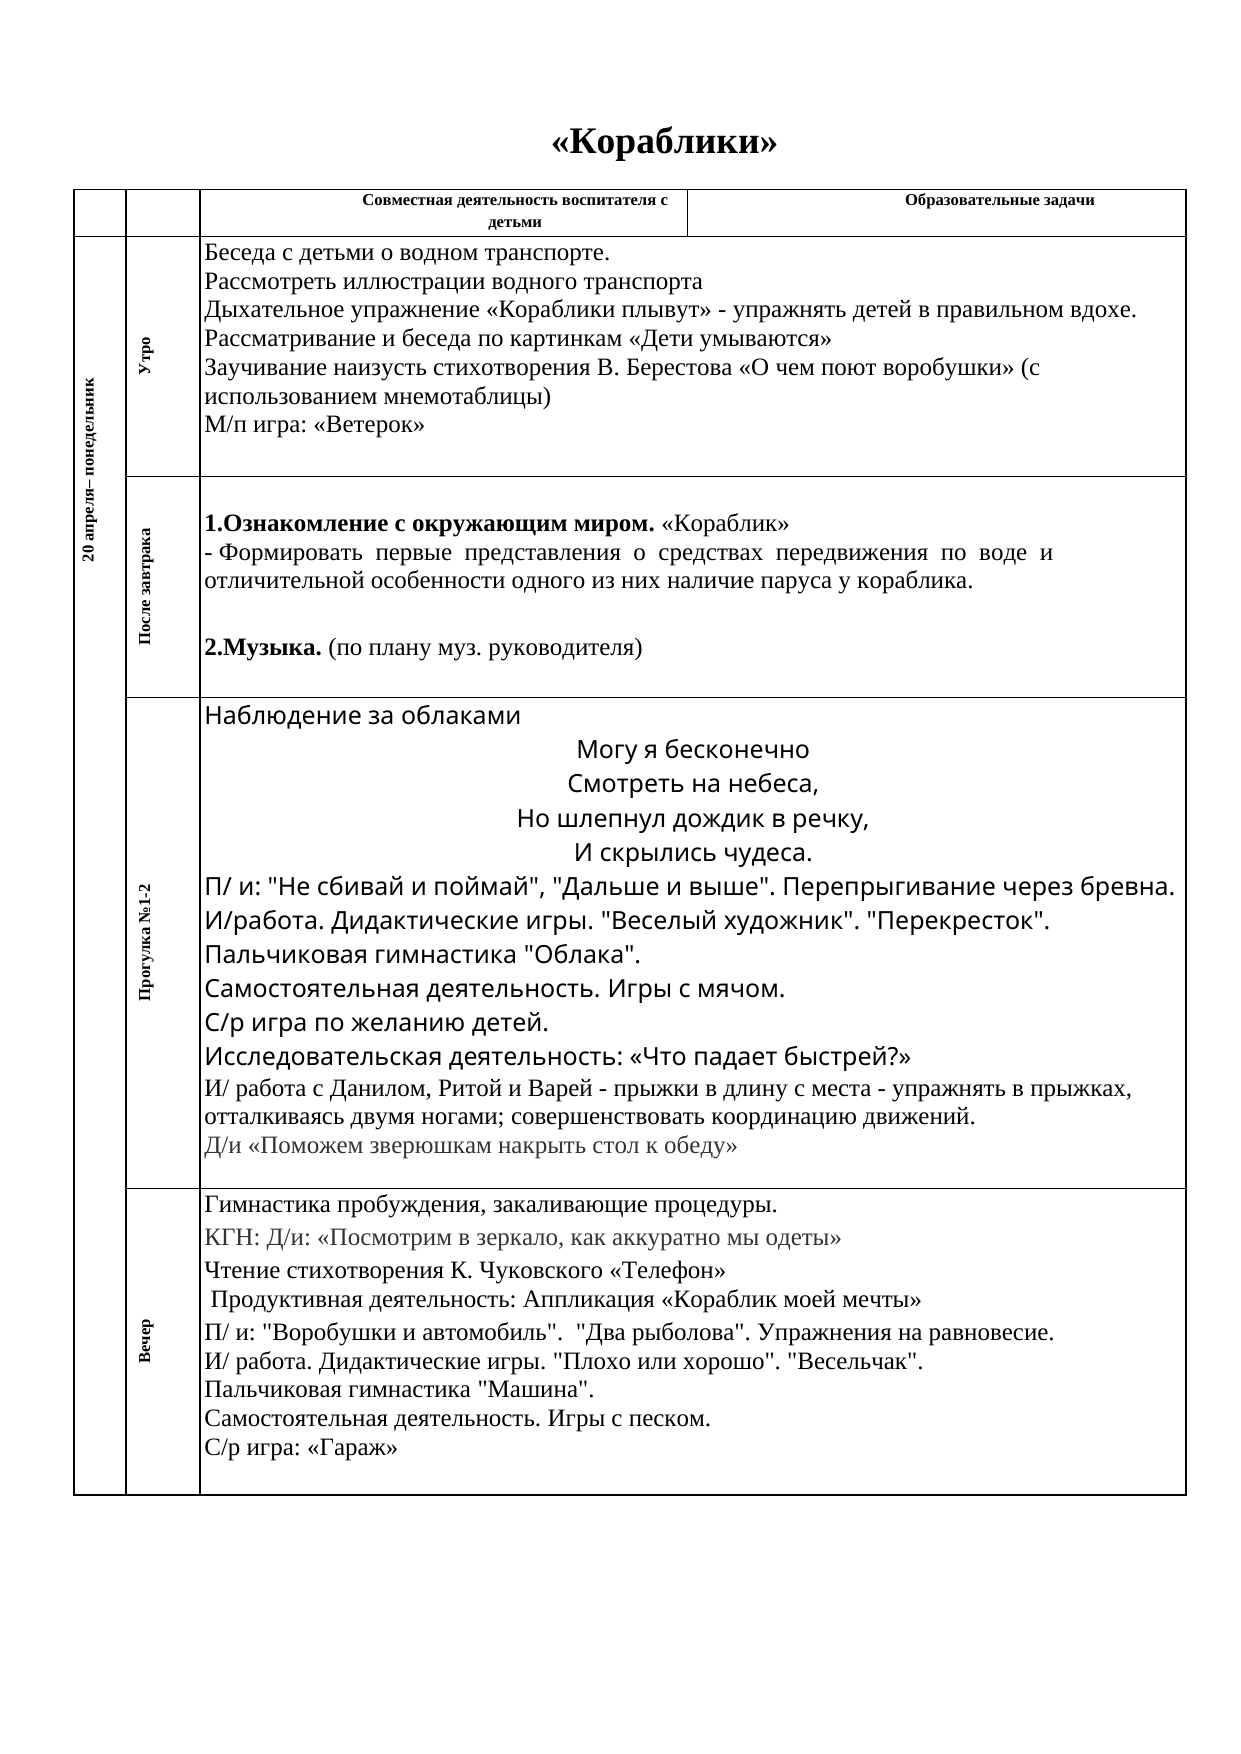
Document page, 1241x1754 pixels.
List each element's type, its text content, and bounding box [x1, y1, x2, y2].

table_cell Гимнастика пробуждения, закаливающие процедуры. КГН: Д/и: «Посмотрим в зеркало, как аккуратно мы одеты» Чтение стихотворения К. Чуковского «Телефон» Продуктивная деятельность: Аппликация «Кораблик моей мечты» П/ и: "Воробушки и автомобиль". "Два рыболова". Упражнения на равновесие. И/ работа. Дидактические игры. "Плохо или хорошо". "Весельчак". Пальчиковая гимнастика "Машина". Самостоятельная деятельность. Игры с песком. С/р игра: «Гараж» [201, 1189, 1185, 1494]
table_header Образовательные задачи [688, 190, 1185, 236]
table_cell 20 апреля– понедельник [75, 237, 125, 1494]
text «Кораблики» [177, 118, 1152, 161]
table_cell После завтрака [127, 477, 199, 696]
table_header [75, 190, 125, 236]
table_cell Утро [127, 237, 199, 476]
table_header [127, 190, 199, 236]
table_cell Наблюдение за облаками Могу я бесконечно Смотреть на небеса, Но шлепнул дождик в речку, И скрылись чудеса. П/ и: "Не сбивай и поймай", "Дальше и выше". Перепрыгивание через бревна. И/работа. Дидактические игры. "Веселый художник". "Перекресток". Пальчиковая гимнастика "Облака". Самостоятельная деятельность. Игры с мячом. С/р игра по желанию детей. Исследовательская деятельность: «Что падает быстрей?» И/ работа с Данилом, Ритой и Варей - прыжки в длину с места - упражнять в прыжках, отталкиваясь двумя ногами; совершенствовать координацию движений. Д/и «Поможем зверюшкам накрыть стол к обеду» [201, 698, 1185, 1188]
table_cell Вечер [127, 1189, 199, 1494]
table_cell 1.Ознакомление с окружающим миром. «Кораблик» - Формировать первые представления о средствах передвижения по воде и отличительной особенности одного из них наличие паруса у кораблика. 2.Музыка. (по плану муз. руководителя) [201, 477, 1185, 696]
table_header Совместная деятельность воспитателя с детьми [201, 190, 687, 236]
table_cell Прогулка №1-2 [127, 698, 199, 1188]
table_cell Беседа с детьми о водном транспорте. Рассмотреть иллюстрации водного транспорта Дыхательное упражнение «Кораблики плывут» - упражнять детей в правильном вдохе. Рассматривание и беседа по картинкам «Дети умываются» Заучивание наизусть стихотворения В. Берестова «О чем поют воробушки» (с использованием мнемотаблицы) М/п игра: «Ветерок» [201, 237, 1185, 476]
